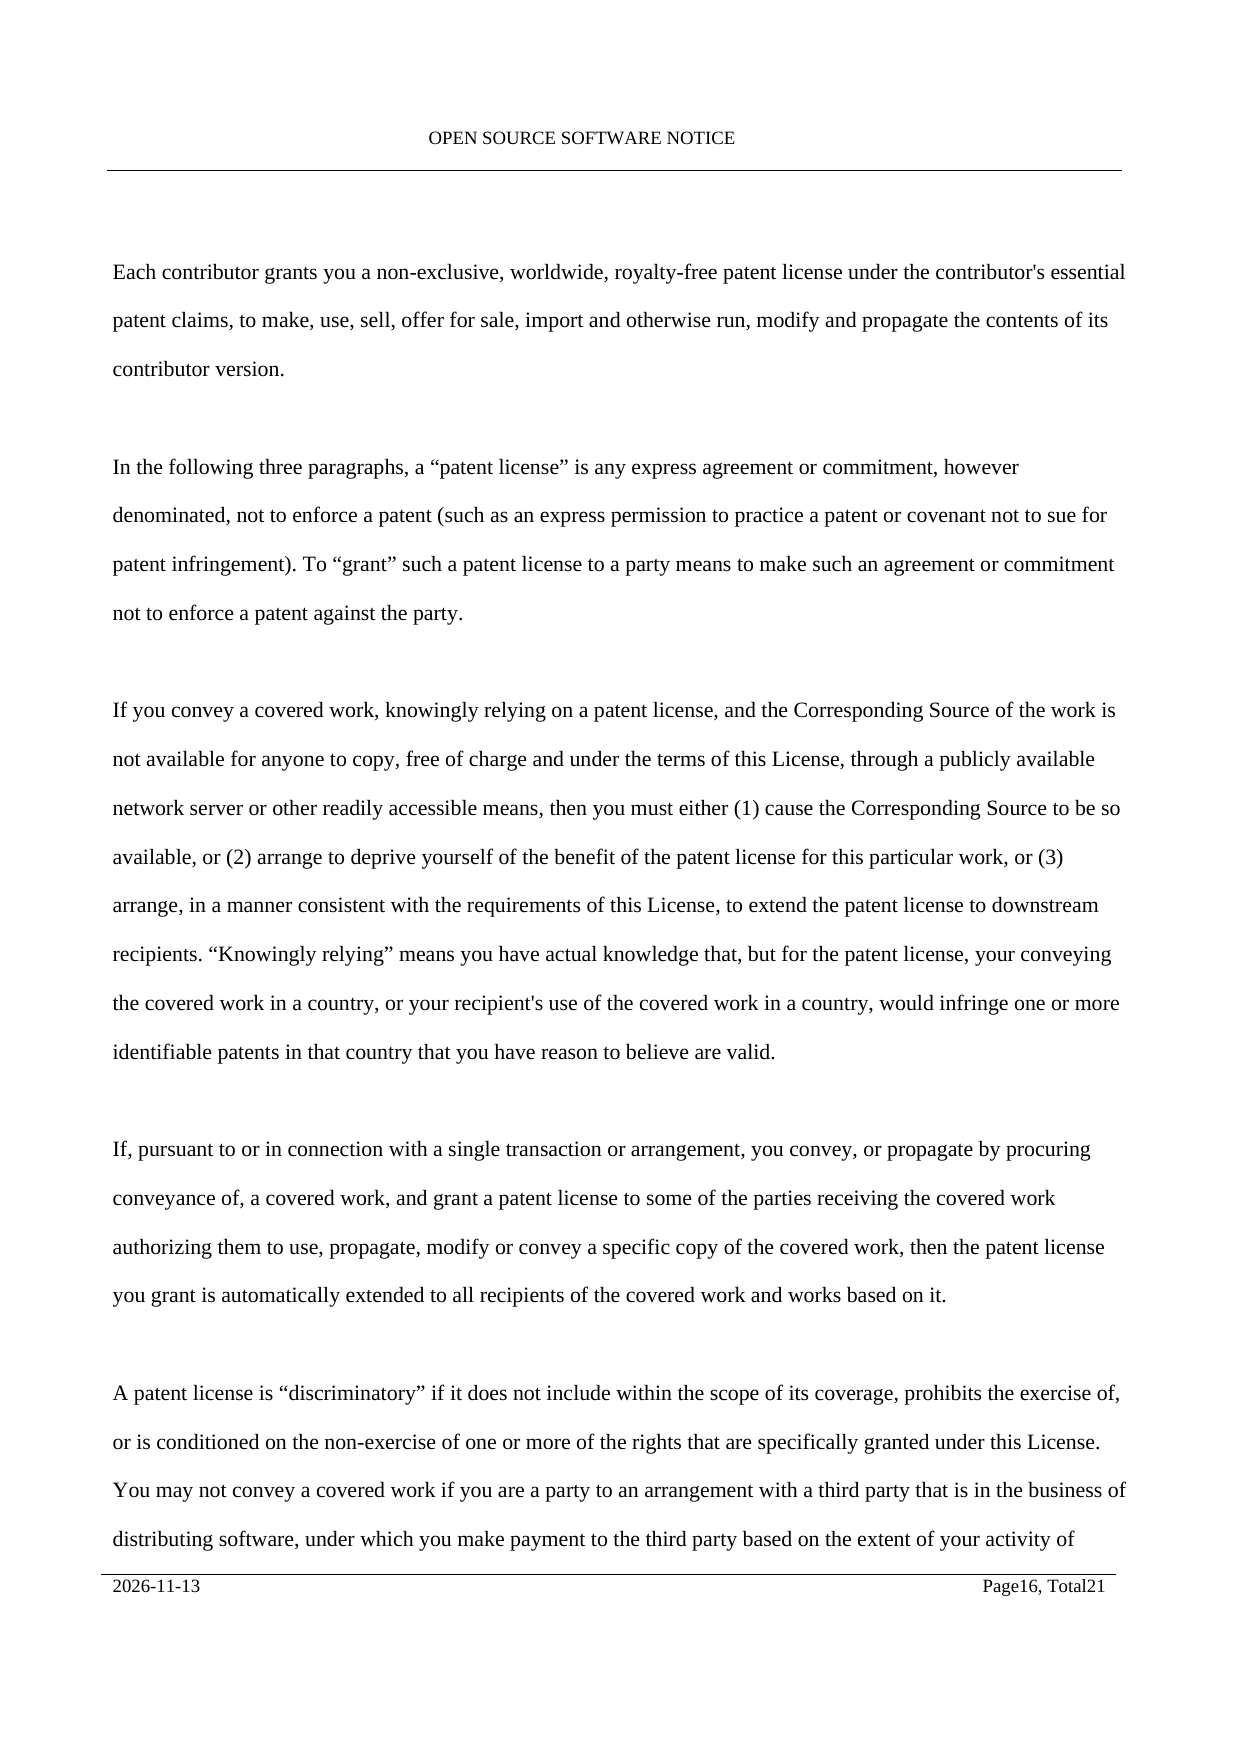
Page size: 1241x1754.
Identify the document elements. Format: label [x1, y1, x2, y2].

text [112, 206, 1128, 1555]
